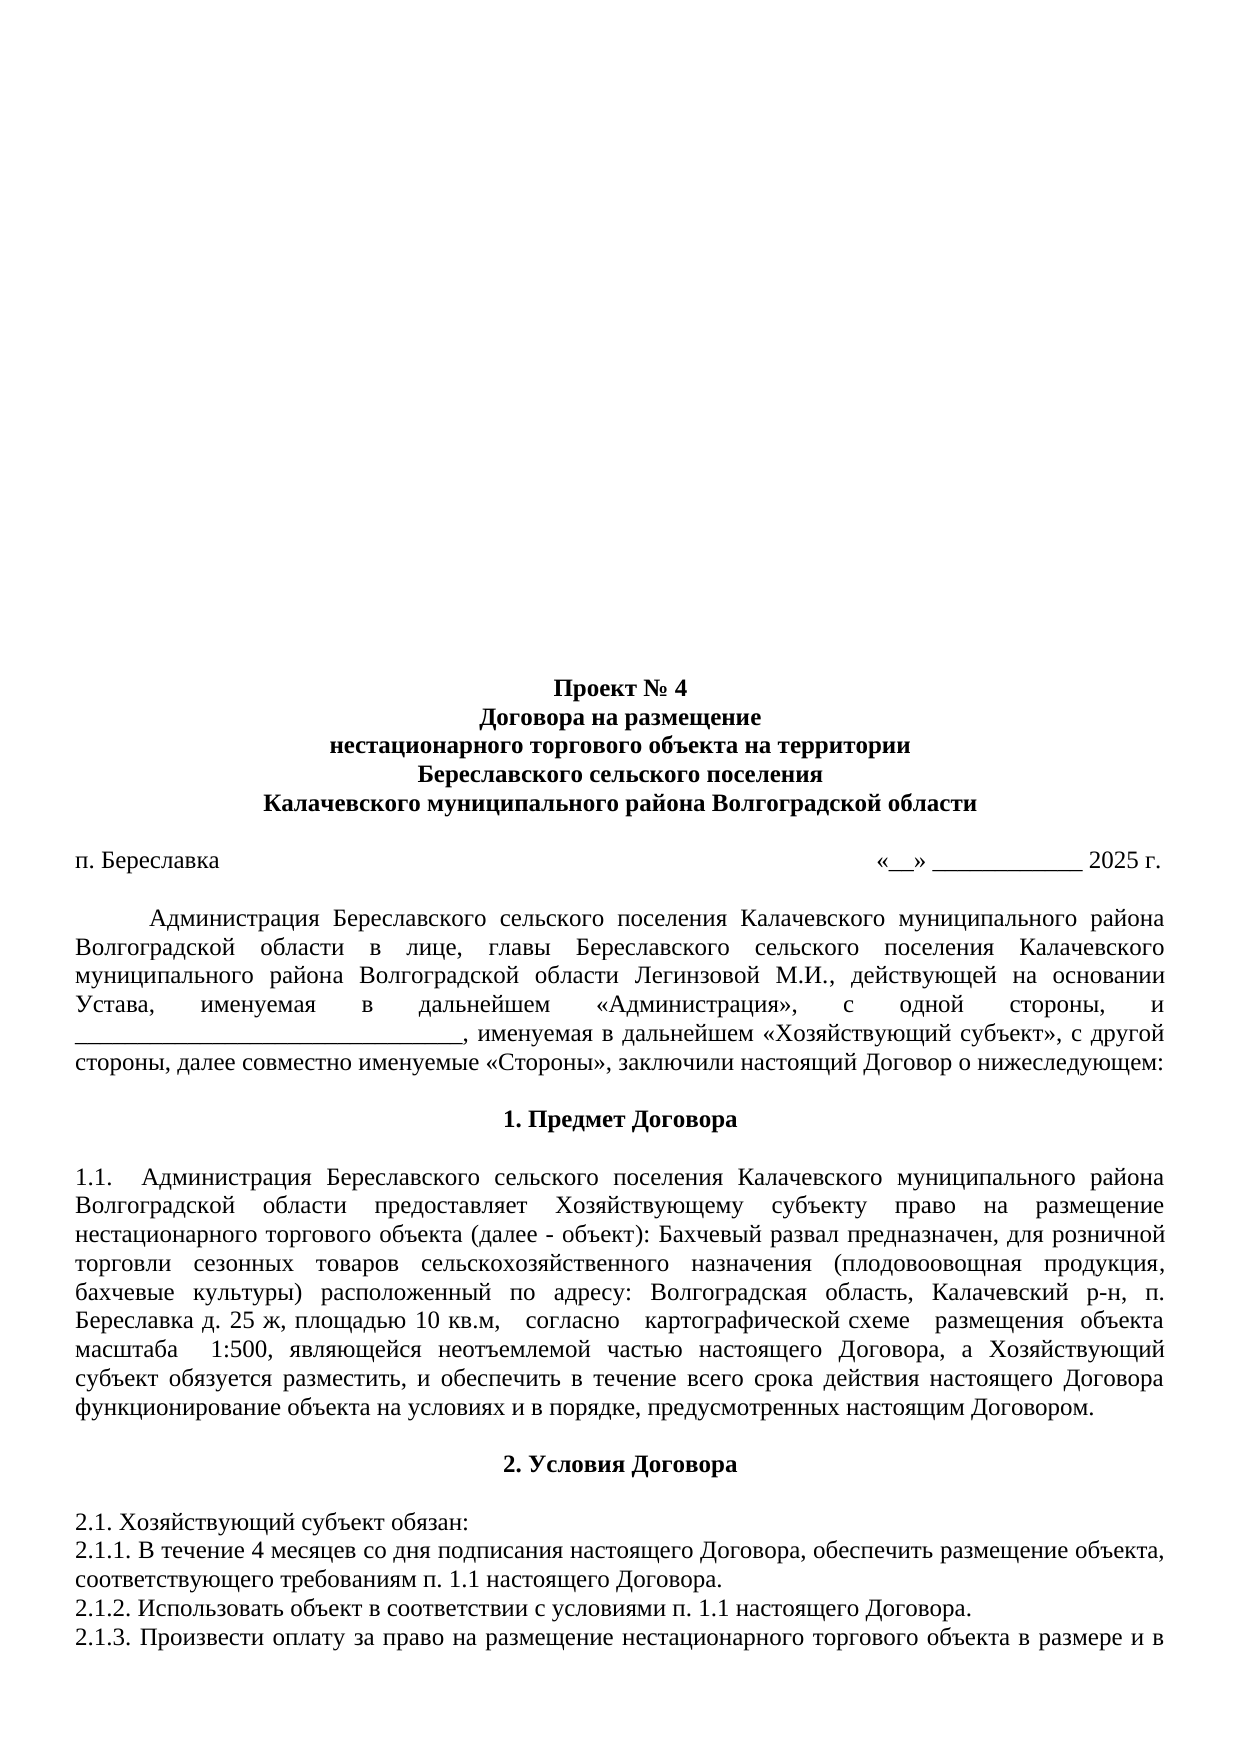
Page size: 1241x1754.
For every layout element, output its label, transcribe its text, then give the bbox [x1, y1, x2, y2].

text 2.1.1. В течение 4 месяцев со дня подписания настоящего Договора, обеспечить размещение объекта, соответствующего требованиям п. 1.1 настоящего Договора. [75, 1535, 1165, 1593]
text Договора на размещение [75, 702, 1165, 730]
text Администрация Береславского сельского поселения Калачевского муниципального района Волгоградской области в лице, главы Береславского сельского поселения Калачевского муниципального района Волгоградской области Легинзовой М.И., действующей на основании Устава, именуемая в дальнейшем «Администрация», с одной стороны, и _______________________________, именуемая в дальнейшем «Хозяйствующий субъект», с другой стороны, далее совместно именуемые «Стороны», заключили настоящий Договор о нижеследующем: [75, 960, 1165, 1075]
text Проект № 4 [75, 673, 1165, 702]
text п. Береславка «__» ____________ 2025 г. [75, 845, 1165, 874]
text Калачевского муниципального района Волгоградской области [75, 788, 1165, 817]
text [75, 1622, 1165, 1650]
text 2.1. Хозяйствующий субъект обязан: [75, 1507, 1165, 1535]
text 1. Предмет Договора [75, 1104, 1165, 1133]
text 2.1.2. Использовать объект в соответствии с условиями п. 1.1 настоящего Договора. [75, 1593, 1165, 1622]
text Береславского сельского поселения [75, 759, 1165, 788]
text Администрация Береславского сельского поселения Калачевского муниципального района Волгоградской области в лице, главы Береславского сельского поселения Калачевского муниципального района Волгоградской области Легинзовой М.И., действующей на основании Устава, именуемая в дальнейшем «Администрация», с одной стороны, и _______________________________, именуемая в дальнейшем «Хозяйствующий субъект», с другой стороны, далее совместно именуемые «Стороны», заключили настоящий Договор о нижеследующем: [75, 903, 1165, 960]
text нестационарного торгового объекта на территории [75, 730, 1165, 759]
text 1.1. Администрация Береславского сельского поселения Калачевского муниципального района Волгоградской области предоставляет Хозяйствующему субъекту право на размещение нестационарного торгового объекта (далее - объект): Бахчевый развал предназначен, для розничной торговли сезонных товаров сельскохозяйственного назначения (плодовоовощная продукция, бахчевые культуры) расположенный по адресу: Волгоградская область, Калачевский р-н, п. Береславка д. 25 ж, площадью 10 кв.м, согласно картографической схеме размещения объекта масштаба 1:500, являющейся неотъемлемой частью настоящего Договора, а Хозяйствующий субъект обязуется разместить, и обеспечить в течение всего срока действия настоящего Договора функционирование объекта на условиях и в порядке, предусмотренных настоящим Договором. [75, 1162, 1165, 1420]
text 2. Условия Договора [75, 1449, 1165, 1478]
